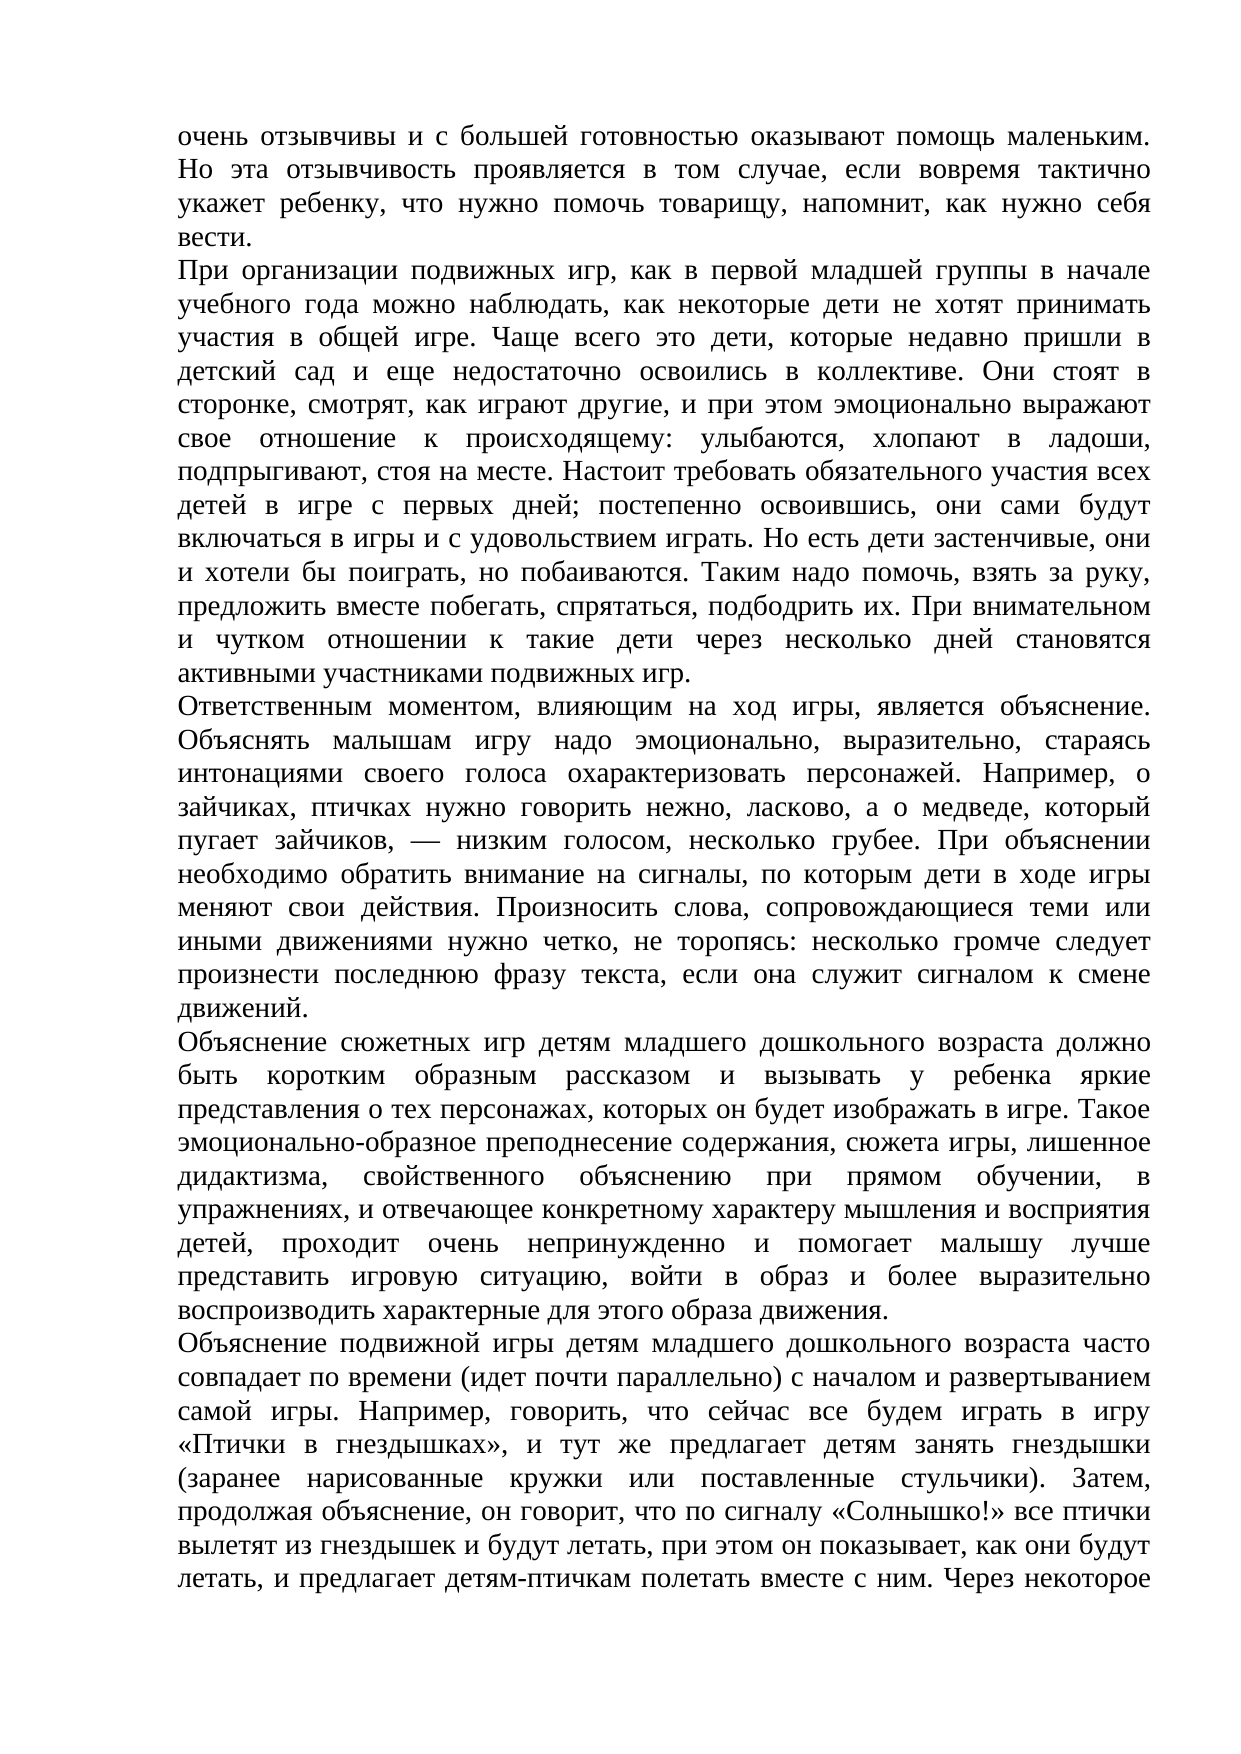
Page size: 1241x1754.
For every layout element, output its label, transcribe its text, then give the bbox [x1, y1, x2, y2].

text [177, 118, 1152, 252]
text При организации подвижных игр, как в первой младшей группы в начале учебного года можно наблюдать, как некоторые дети не хотят принимать участия в общей игре. Чаще всего это дети, которые недавно пришли в детский сад и еще недостаточно освоились в коллективе. Они стоят в сторонке, смотрят, как играют другие, и при этом эмоционально выражают свое отношение к происходящему: улыбаются, хлопают в ладоши, подпрыгивают, стоя на месте. Настоит требовать обязательного участия всех детей в игре с первых дней; постепенно освоившись, они сами будут включаться в игры и с удовольствием играть. Но есть дети застенчивые, они и хотели бы поиграть, но побаиваются. Таким надо помочь, взять за руку, предложить вместе побегать, спрятаться, подбодрить их. При внимательном и чутком отношении к такие дети через несколько дней становятся активными участниками подвижных игр. [177, 252, 1152, 688]
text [177, 1326, 1152, 1594]
text Ответственным моментом, влияющим на ход игры, является объяснение. Объяснять малышам игру надо эмоционально, выразительно, стараясь интонациями своего голоса охарактеризовать персонажей. Например, о зайчиках, птичках нужно говорить нежно, ласково, а о медведе, который пугает зайчиков, — низким голосом, несколько грубее. При объяснении необходимо обратить внимание на сигналы, по которым дети в ходе игры меняют свои действия. Произносить слова, сопровождающиеся теми или иными движениями нужно четко, не торопясь: несколько громче следует произнести последнюю фразу текста, если она служит сигналом к смене движений. [177, 688, 1152, 1024]
text Объяснение сюжетных игр детям младшего дошкольного возраста должно быть коротким образным рассказом и вызывать у ребенка яркие представления о тех персонажах, которых он будет изображать в игре. Такое эмоционально-образное преподнесение содержания, сюжета игры, лишенное дидактизма, свойственного объяснению при прямом обучении, в упражнениях, и отвечающее конкретному характеру мышления и восприятия детей, проходит очень непринужденно и помогает малышу лучше представить игровую ситуацию, войти в образ и более выразительно воспроизводить характерные для этого образа движения. [177, 1024, 1152, 1326]
